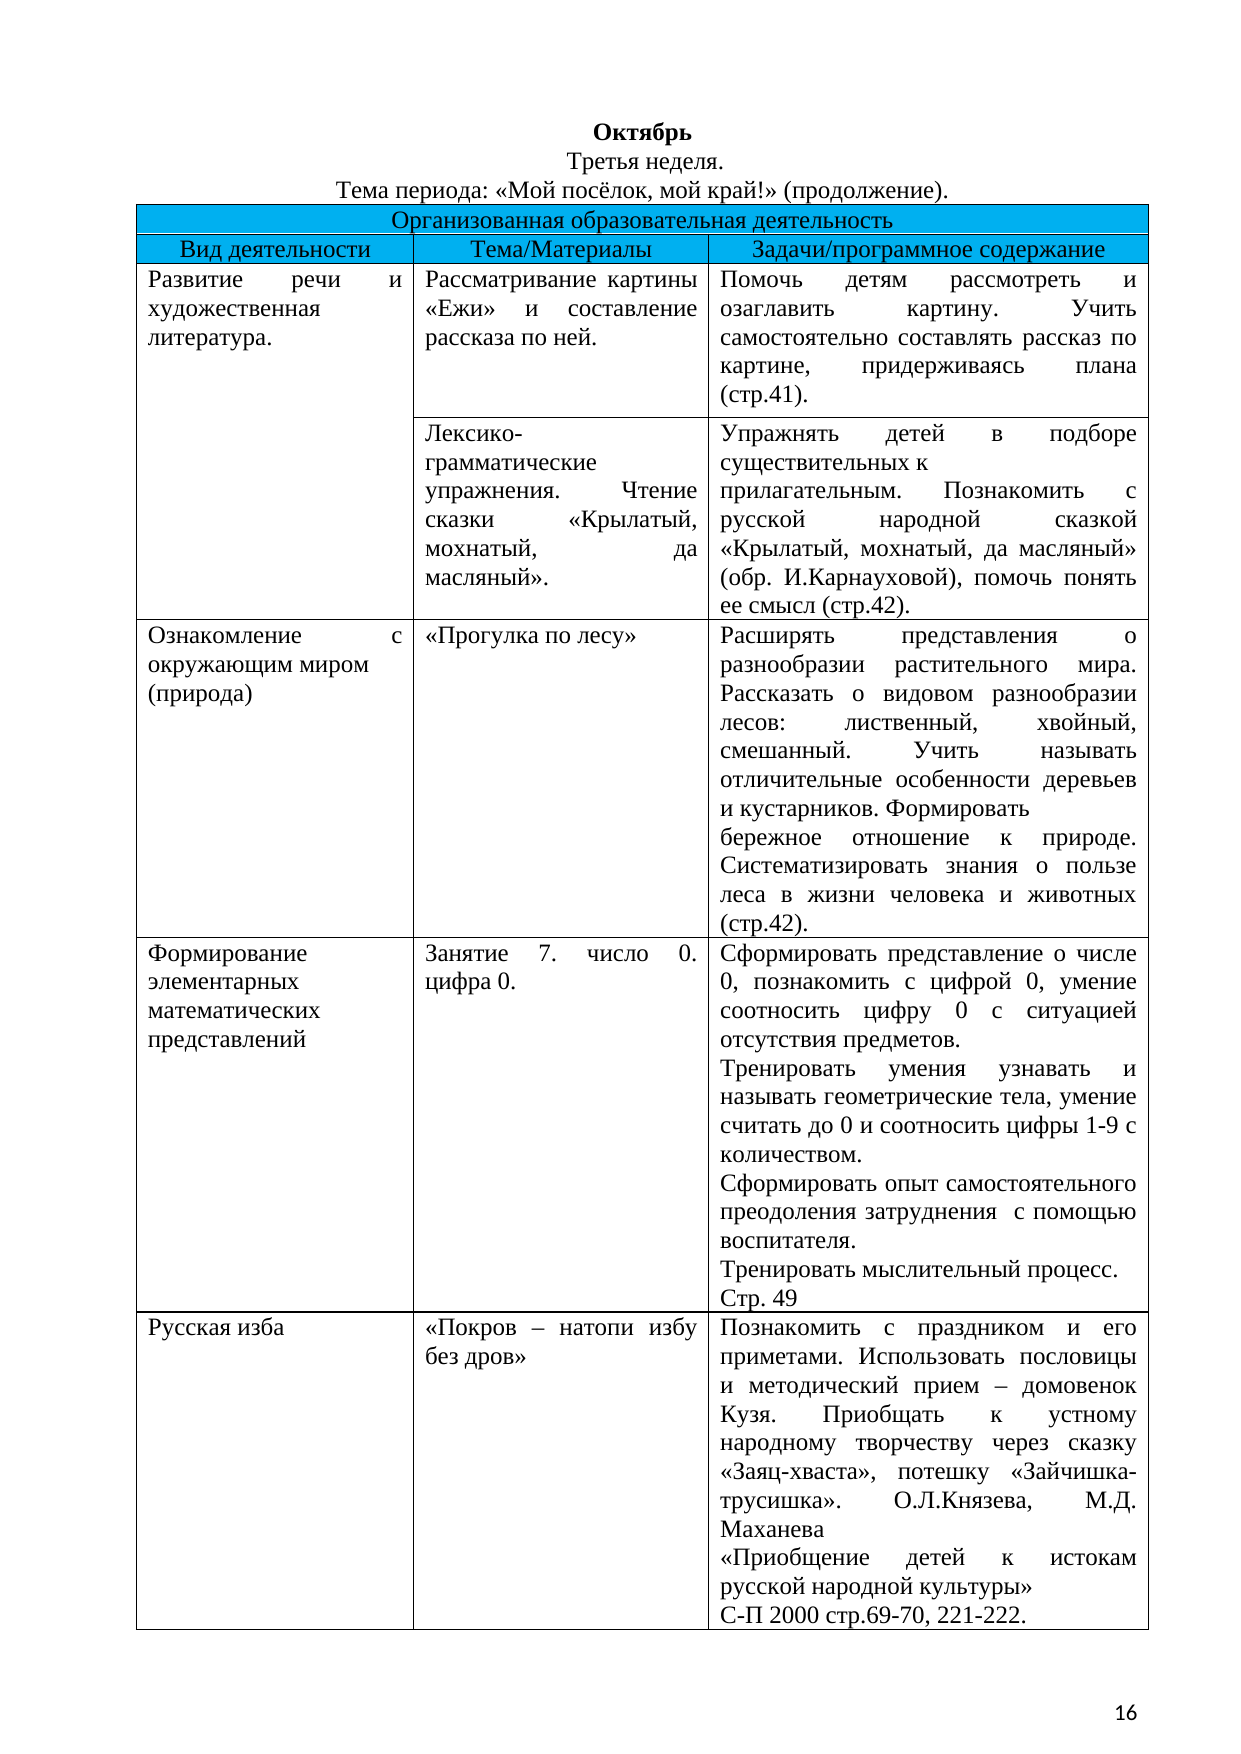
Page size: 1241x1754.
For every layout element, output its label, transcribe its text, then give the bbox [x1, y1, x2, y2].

table_cell Развитие речи и художественная литература. [137, 264, 413, 619]
table_cell Вид деятельности [137, 235, 413, 263]
text Октябрь [148, 117, 1137, 146]
text Тема периода: «Мой посёлок, мой край!» (продолжение). [148, 175, 1137, 204]
table_cell Задачи/программное содержание [709, 235, 1148, 263]
table_cell Занятие 7. число 0. цифра 0. [414, 938, 708, 1311]
table_cell Сформировать представление о числе 0, познакомить с цифрой 0, умение соотносить цифру 0 с ситуацией отсутствия предметов. Тренировать умения узнавать и называть геометрические тела, умение считать до 0 и соотносить цифры 1-9 с количеством. Сформировать опыт самостоятельного преодоления затруднения с помощью воспитателя. Тренировать мыслительный процесс. Стр. 49 [709, 938, 1148, 1311]
table_cell Ознакомление с окружающим миром (природа) [137, 620, 413, 937]
table_cell Русская изба [137, 1313, 413, 1629]
table_cell Расширять представления о разнообразии растительного мира. Рассказать о видовом разнообразии лесов: лиственный, хвойный, смешанный. Учить называть отличительные особенности деревьев и кустарников. Формировать бережное отношение к природе. Систематизировать знания о пользе леса в жизни человека и животных (стр.42). [709, 620, 1148, 937]
table_cell Рассматривание картины «Ежи» и составление рассказа по ней. [414, 264, 708, 417]
table_cell Упражнять детей в подборе существительных к прилагательным. Познакомить с русской народной сказкой «Крылатый, мохнатый, да масляный» (обр. И.Карнауховой), помочь понять ее смысл (стр.42). [709, 418, 1148, 619]
table_cell «Прогулка по лесу» [414, 620, 708, 937]
table_cell Тема/Материалы [414, 235, 708, 263]
table_cell Помочь детям рассмотреть и озаглавить картину. Учить самостоятельно составлять рассказ по картине, придерживаясь плана (стр.41). [709, 264, 1148, 417]
list Третья неделя. [223, 146, 1137, 175]
table_cell «Покров – натопи избу без дров» [414, 1313, 708, 1629]
table_cell Познакомить с праздником и его приметами. Использовать пословицы и методический прием – домовенок Кузя. Приобщать к устному народному творчеству через сказку «Заяц-хваста», потешку «Зайчишка-трусишка». О.Л.Князева, М.Д. Маханева «Приобщение детей к истокам русской народной культуры» С-П 2000 стр.69-70, 221-222. [709, 1313, 1148, 1629]
table_header Организованная образовательная деятельность [137, 205, 1148, 233]
table_cell Формирование элементарных математических представлений [137, 938, 413, 1311]
table_cell Лексико- грамматические упражнения. Чтение сказки «Крылатый, мохнатый, да масляный». [414, 418, 708, 619]
